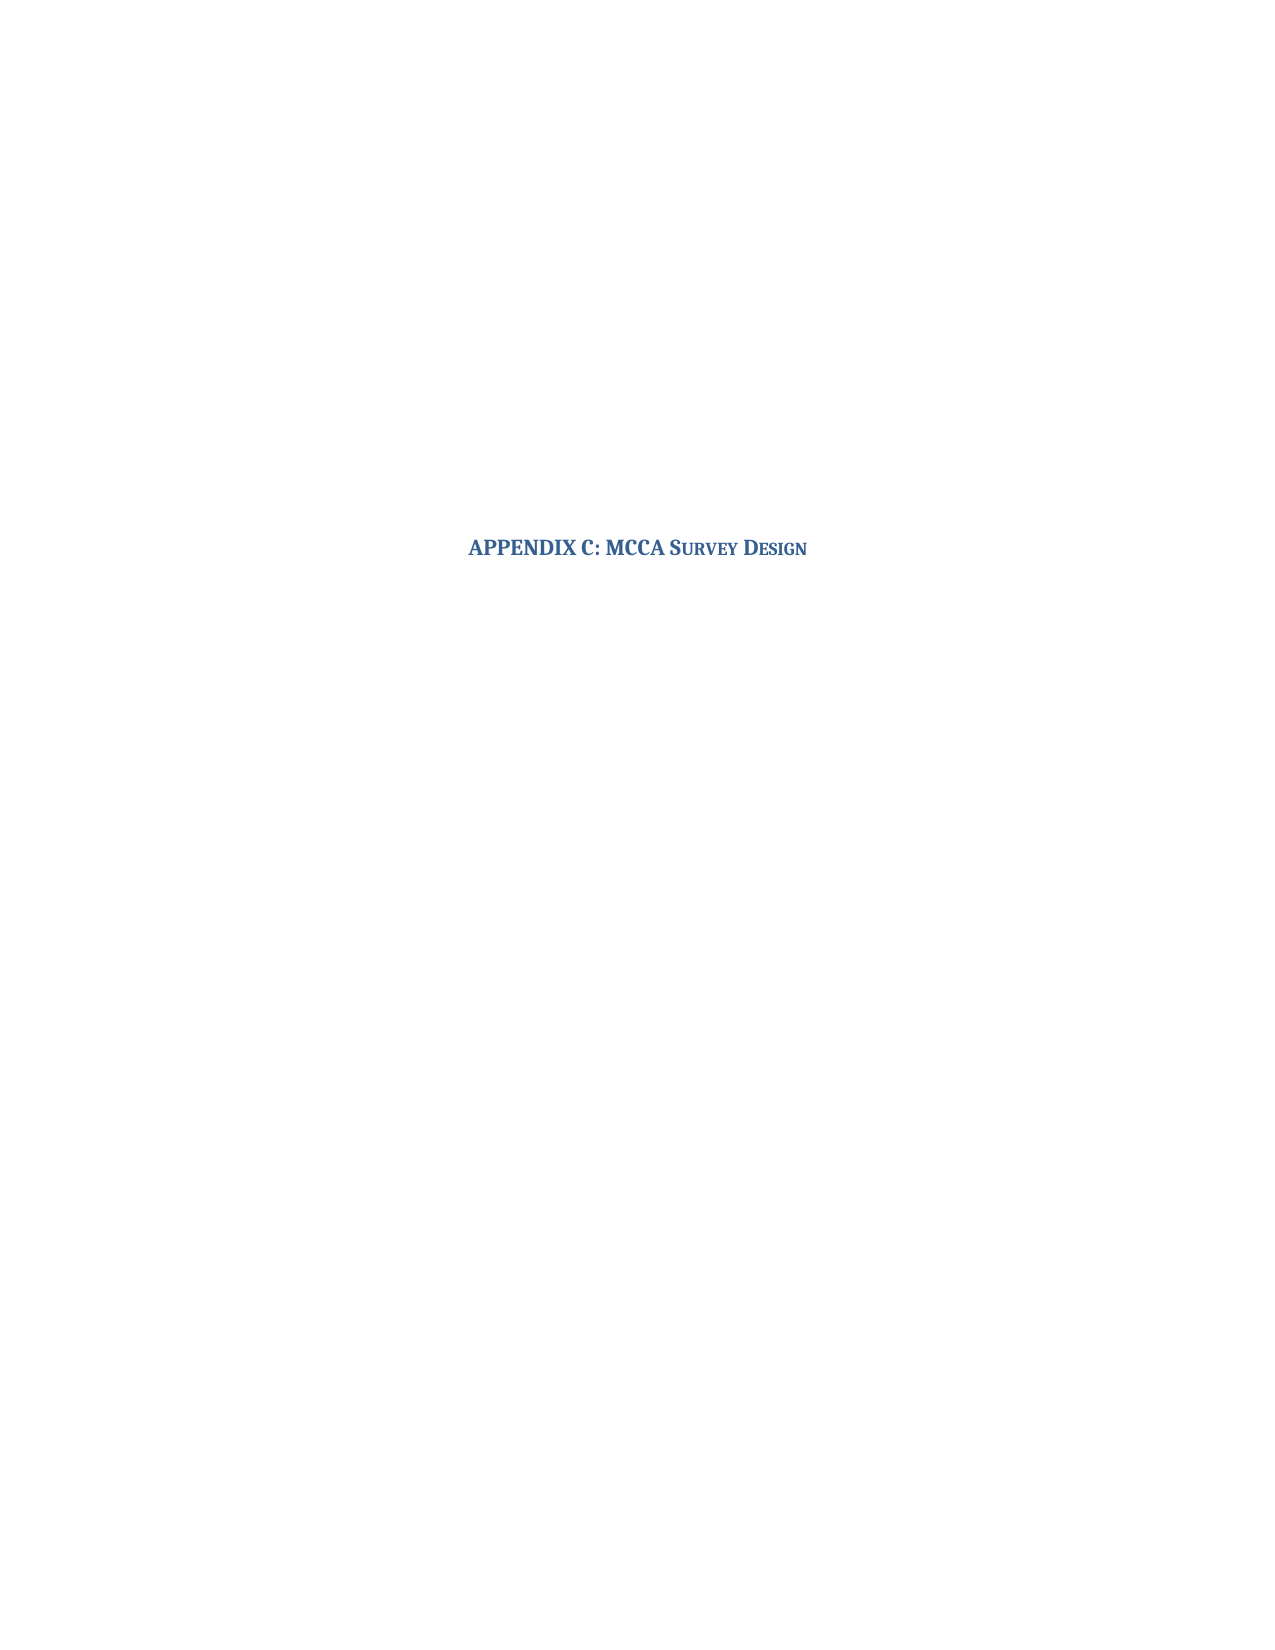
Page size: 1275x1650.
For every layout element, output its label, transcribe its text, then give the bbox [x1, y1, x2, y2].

subtitle APPENDIX C: MCCA Survey Design [150, 534, 1125, 561]
